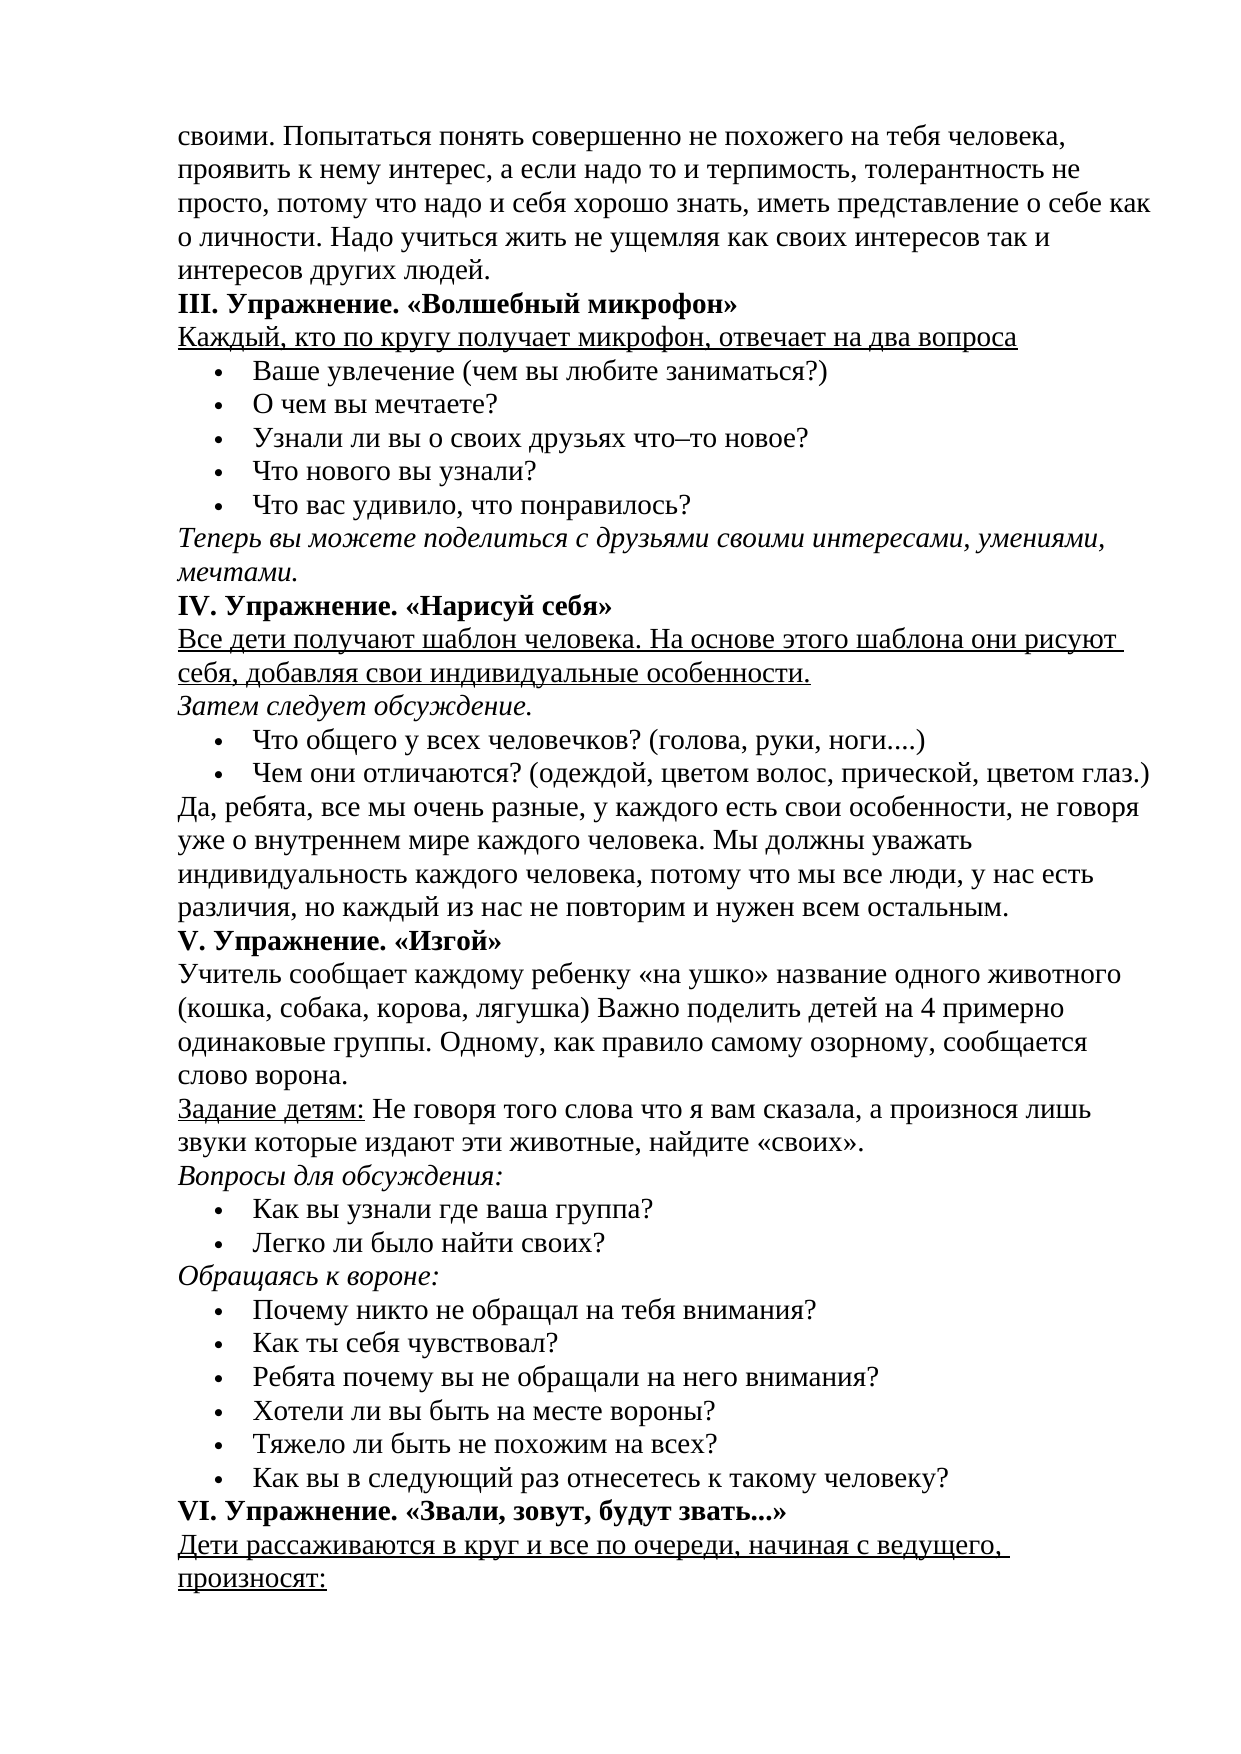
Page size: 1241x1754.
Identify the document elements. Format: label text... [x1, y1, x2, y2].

text Дети рассаживаются в круг и все по очереди, начиная с ведущего, произносят: [177, 1527, 1152, 1594]
list Что общего у всех человечков? (голова, руки, ноги....) [215, 722, 1152, 755]
text Задание детям: Не говоря того слова что я вам сказала, а произнося лишь звуки которые издают эти животные, найдите «своих». [177, 1091, 1152, 1158]
list Как вы узнали где ваша группа? [215, 1191, 1152, 1225]
text Все дети получают шаблон человека. На основе этого шаблона они рисуют себя, добавляя свои индивидуальные особенности. [177, 621, 1152, 688]
list Хотели ли вы быть на месте вороны? [215, 1393, 1152, 1426]
text Вопросы для обсуждения: [177, 1158, 1152, 1191]
list Тяжело ли быть не похожим на всех? [215, 1426, 1152, 1460]
list Легко ли было найти своих? [215, 1225, 1152, 1258]
list Что вас удивило, что понравилось? [215, 487, 1152, 521]
text Да, ребята, все мы очень разные, у каждого есть свои особенности, не говоря уже о внутреннем мире каждого человека. Мы должны уважать индивидуальность каждого человека, потому что мы все люди, у нас есть различия, но каждый из нас не повторим и нужен всем остальным. [177, 789, 1152, 923]
text VI. Упражнение. «Звали, зовут, будут звать...» [177, 1493, 1152, 1527]
list Ваше увлечение (чем вы любите заниматься?) [215, 353, 1152, 386]
text Каждый, кто по кругу получает микрофон, отвечает на два вопроса [177, 319, 1152, 353]
list Как ты себя чувствовал? [215, 1326, 1152, 1359]
text III. Упражнение. «Волшебный микрофон» [177, 286, 1152, 319]
text Теперь вы можете поделиться с друзьями своими интересами, умениями, мечтами. [177, 521, 1152, 588]
list Ребята почему вы не обращали на него внимания? [215, 1359, 1152, 1393]
list Чем они отличаются? (одеждой, цветом волос, прической, цветом глаз.) [215, 755, 1152, 789]
list Как вы в следующий раз отнесетесь к такому человеку? [215, 1460, 1152, 1493]
text Обращаясь к вороне: [177, 1258, 1152, 1292]
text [177, 118, 1152, 286]
list Узнали ли вы о своих друзьях что–то новое? [215, 420, 1152, 453]
list Что нового вы узнали? [215, 453, 1152, 487]
list О чем вы мечтаете? [215, 386, 1152, 420]
text IV. Упражнение. «Нарисуй себя» [177, 588, 1152, 621]
list Почему никто не обращал на тебя внимания? [215, 1292, 1152, 1326]
text V. Упражнение. «Изгой» [177, 923, 1152, 957]
text Учитель сообщает каждому ребенку «на ушко» название одного животного (кошка, собака, корова, лягушка) Важно поделить детей на 4 примерно одинаковые группы. Одному, как правило самому озорному, сообщается слово ворона. [177, 957, 1152, 1091]
text Затем следует обсуждение. [177, 688, 1152, 722]
